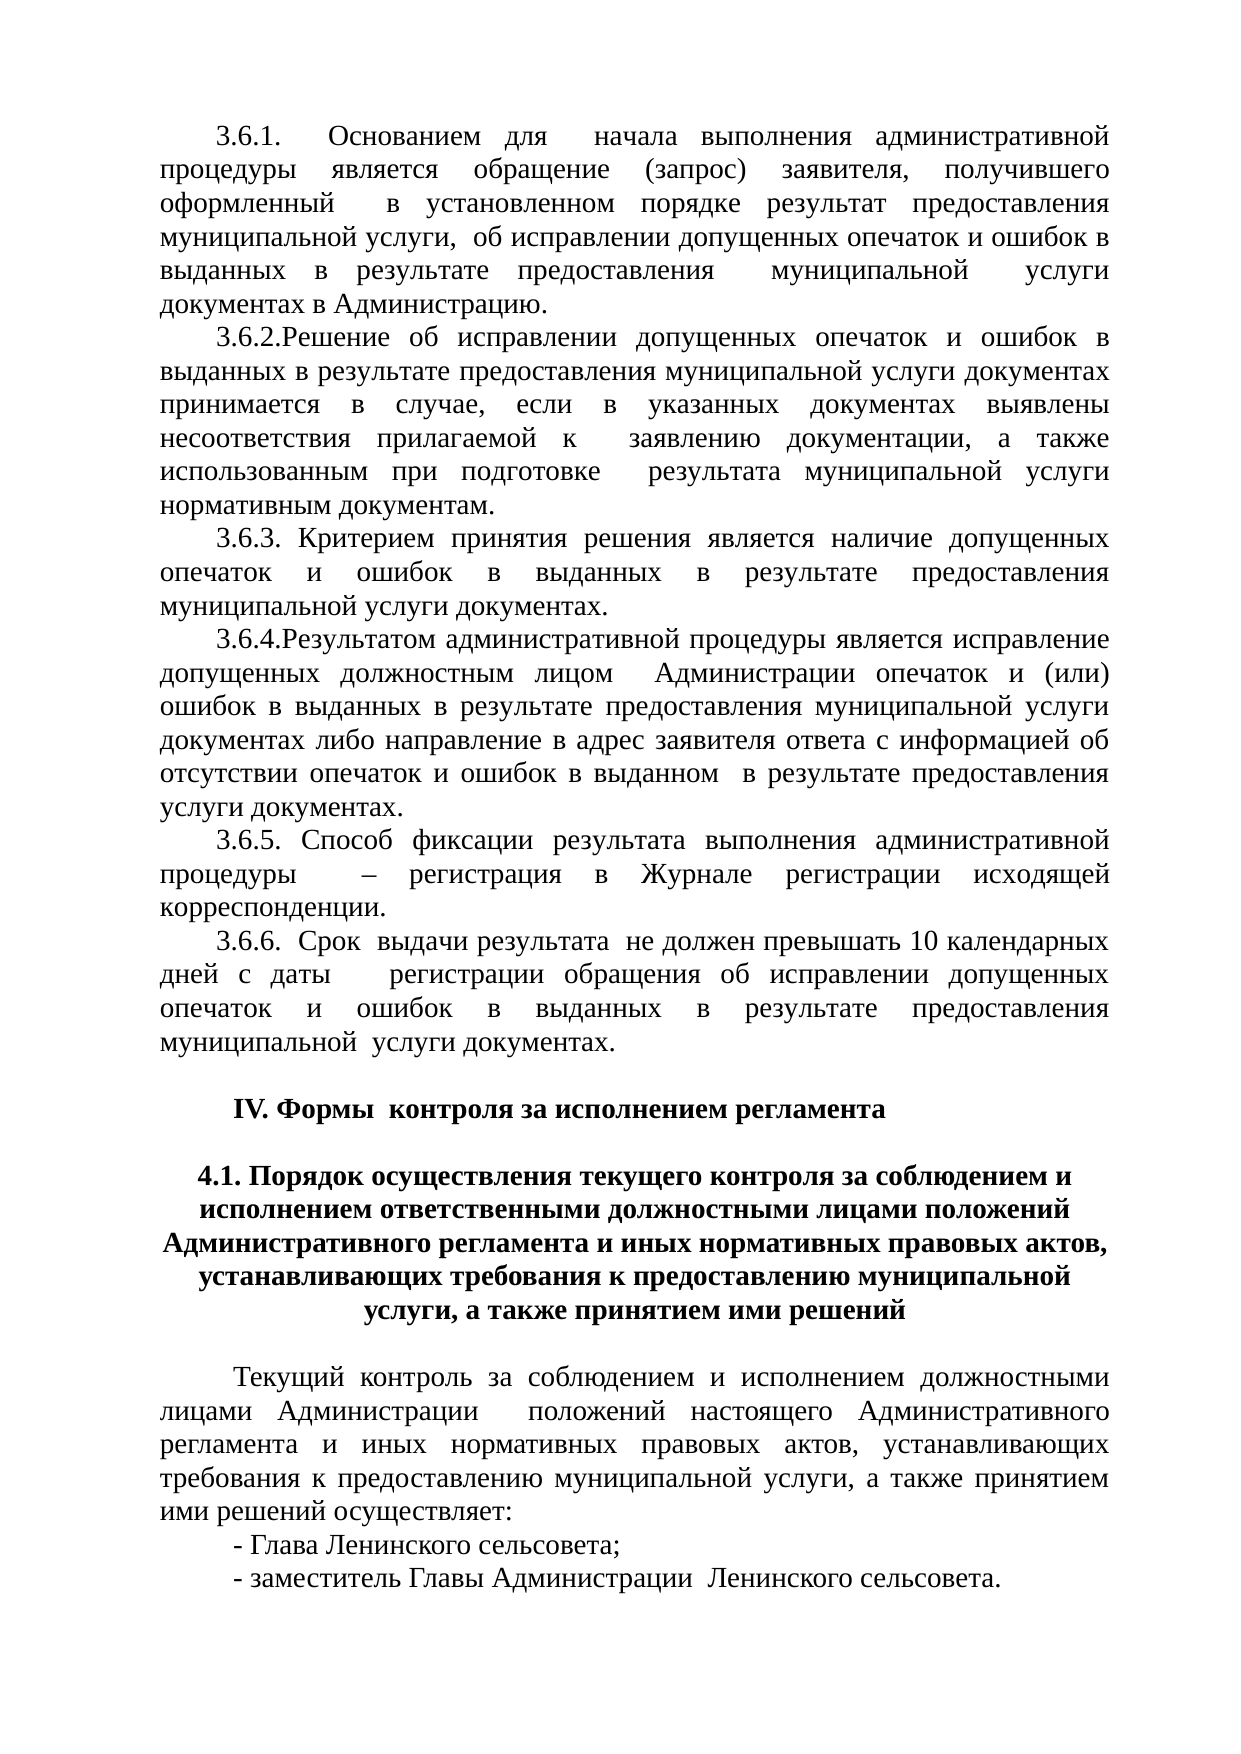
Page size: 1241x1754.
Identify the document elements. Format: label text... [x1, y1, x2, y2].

text 3.6.3. Критерием принятия решения является наличие допущенных опечаток и ошибок в выданных в результате предоставления муниципальной услуги документах. [159, 521, 1110, 621]
text 3.6.2.Решение об исправлении допущенных опечаток и ошибок в выданных в результате предоставления муниципальной услуги документах принимается в случае, если в указанных документах выявлены несоответствия прилагаемой к заявлению документации, а также использованным при подготовке результата муниципальной услуги нормативным документам. [159, 319, 1110, 521]
text 3.6.6. Срок выдачи результата не должен превышать 10 календарных дней с даты регистрации обращения об исправлении допущенных опечаток и ошибок в выданных в результате предоставления муниципальной услуги документах. [159, 923, 1110, 1057]
text 4.1. Порядок осуществления текущего контроля за соблюдением и исполнением ответственными должностными лицами положений Административного регламента и иных нормативных правовых актов, устанавливающих требования к предоставлению муниципальной услуги, а также принятием ими решений [159, 1158, 1110, 1326]
text 3.6.5. Способ фиксации результата выполнения административной процедуры – регистрация в Журнале регистрации исходящей корреспонденции. [159, 822, 1110, 923]
text - заместитель Главы Администрации Ленинского сельсовета. [159, 1560, 1110, 1594]
text 3.6.1. Основанием для начала выполнения административной процедуры является обращение (запрос) заявителя, получившего оформленный в установленном порядке результат предоставления муниципальной услуги, об исправлении допущенных опечаток и ошибок в выданных в результате предоставления муниципальной услуги документах в Администрацию. [159, 118, 1110, 319]
text 3.6.4.Результатом административной процедуры является исправление допущенных должностным лицом Администрации опечаток и (или) ошибок в выданных в результате предоставления муниципальной услуги документах либо направление в адрес заявителя ответа с информацией об отсутствии опечаток и ошибок в выданном в результате предоставления услуги документах. [159, 621, 1110, 822]
text - Глава Ленинского сельсовета; [159, 1527, 1110, 1560]
text Текущий контроль за соблюдением и исполнением должностными лицами Администрации положений настоящего Административного регламента и иных нормативных правовых актов, устанавливающих требования к предоставлению муниципальной услуги, а также принятием ими решений осуществляет: [159, 1359, 1110, 1527]
text IV. Формы контроля за исполнением регламента [159, 1091, 1110, 1124]
